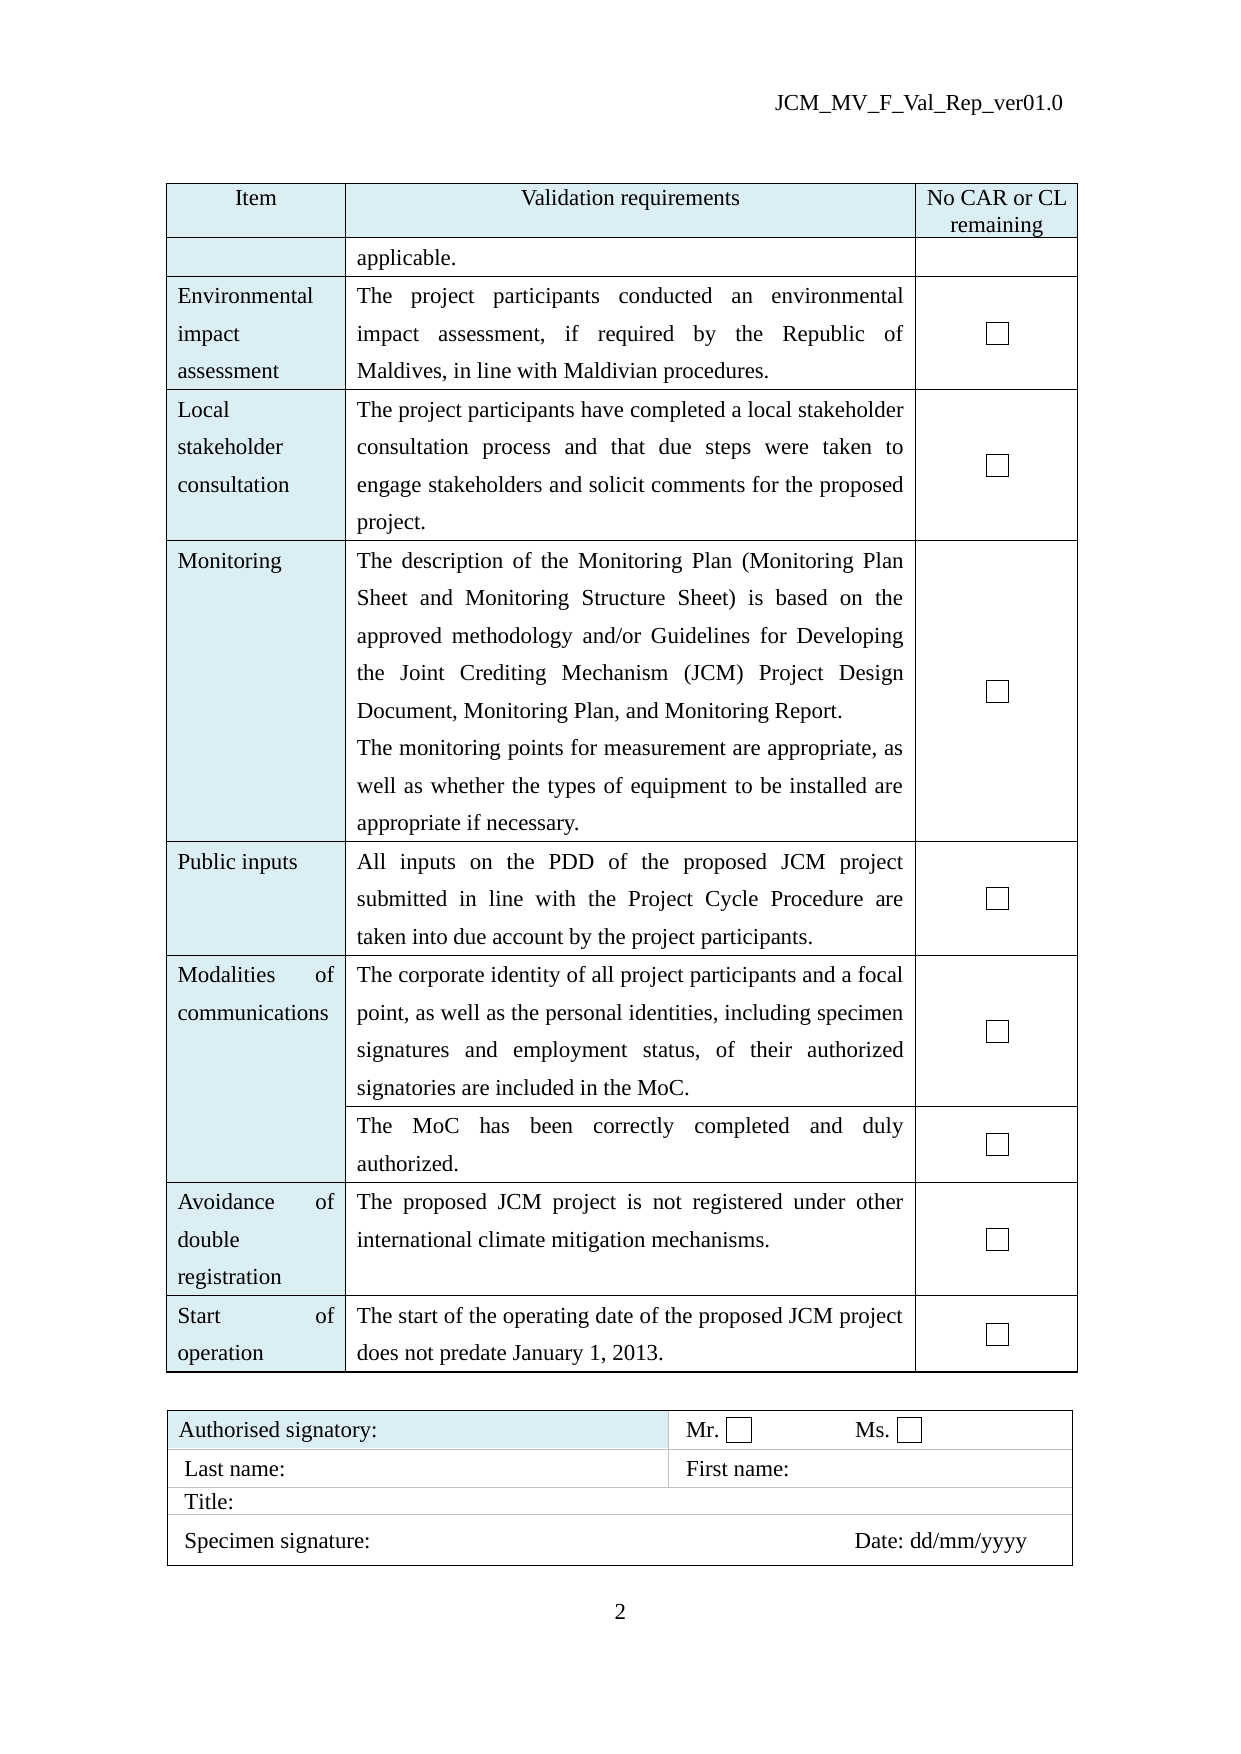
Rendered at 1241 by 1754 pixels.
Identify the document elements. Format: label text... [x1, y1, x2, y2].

table_cell [916, 1296, 1077, 1371]
table_cell Start of operation [167, 1296, 345, 1371]
table_header Item [167, 184, 345, 237]
table_cell The proposed JCM project is not registered under other international climate mitigation mechanisms. [346, 1183, 915, 1295]
table_cell The project participants have completed a local stakeholder consultation process and that due steps were taken to engage stakeholders and solicit comments for the proposed project. [346, 390, 915, 540]
table_cell Modalities of communications [167, 956, 345, 1106]
table_header Authorised signatory: [168, 1411, 668, 1448]
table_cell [346, 238, 915, 276]
table_cell Avoidance of double registration [167, 1183, 345, 1295]
table_cell The MoC has been correctly completed and duly authorized. [346, 1107, 915, 1182]
table_cell Monitoring [167, 541, 345, 841]
table_cell Title: [168, 1488, 1072, 1514]
table_cell [916, 390, 1077, 540]
table_cell Public inputs [167, 842, 345, 955]
table_cell [916, 1183, 1077, 1295]
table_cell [168, 1515, 1072, 1565]
table_cell [916, 956, 1077, 1106]
table_cell Local stakeholder consultation [167, 390, 345, 540]
table_cell First name: [669, 1450, 1072, 1487]
table_cell The project participants conducted an environmental impact assessment, if required by the Republic of Maldives, in line with Maldivian procedures. [346, 277, 915, 389]
table_cell [916, 238, 1077, 276]
table_cell [916, 541, 1077, 841]
table_cell All inputs on the PDD of the proposed JCM project submitted in line with the Project Cycle Procedure are taken into due account by the project participants. [346, 842, 915, 955]
table_cell The description of the Monitoring Plan (Monitoring Plan Sheet and Monitoring Structure Sheet) is based on the approved methodology and/or Guidelines for Developing the Joint Crediting Mechanism (JCM) Project Design Document, Monitoring Plan, and Monitoring Report. The monitoring points for measurement are appropriate, as well as whether the types of equipment to be installed are appropriate if necessary. [346, 541, 915, 841]
table_cell [916, 842, 1077, 955]
table_cell [916, 277, 1077, 389]
table_header No CAR or CL remaining [916, 184, 1077, 237]
table_header Mr. Ms. [669, 1411, 1072, 1448]
table_cell The start of the operating date of the proposed JCM project does not predate January 1, 2013. [346, 1296, 915, 1371]
table_cell [916, 1107, 1077, 1182]
table_cell [167, 1106, 345, 1182]
table_cell Environmental impact assessment [167, 277, 345, 389]
table_cell Last name: [168, 1450, 668, 1487]
table_cell The corporate identity of all project participants and a focal point, as well as the personal identities, including specimen signatures and employment status, of their authorized signatories are included in the MoC. [346, 956, 915, 1106]
table_header Validation requirements [346, 184, 915, 237]
